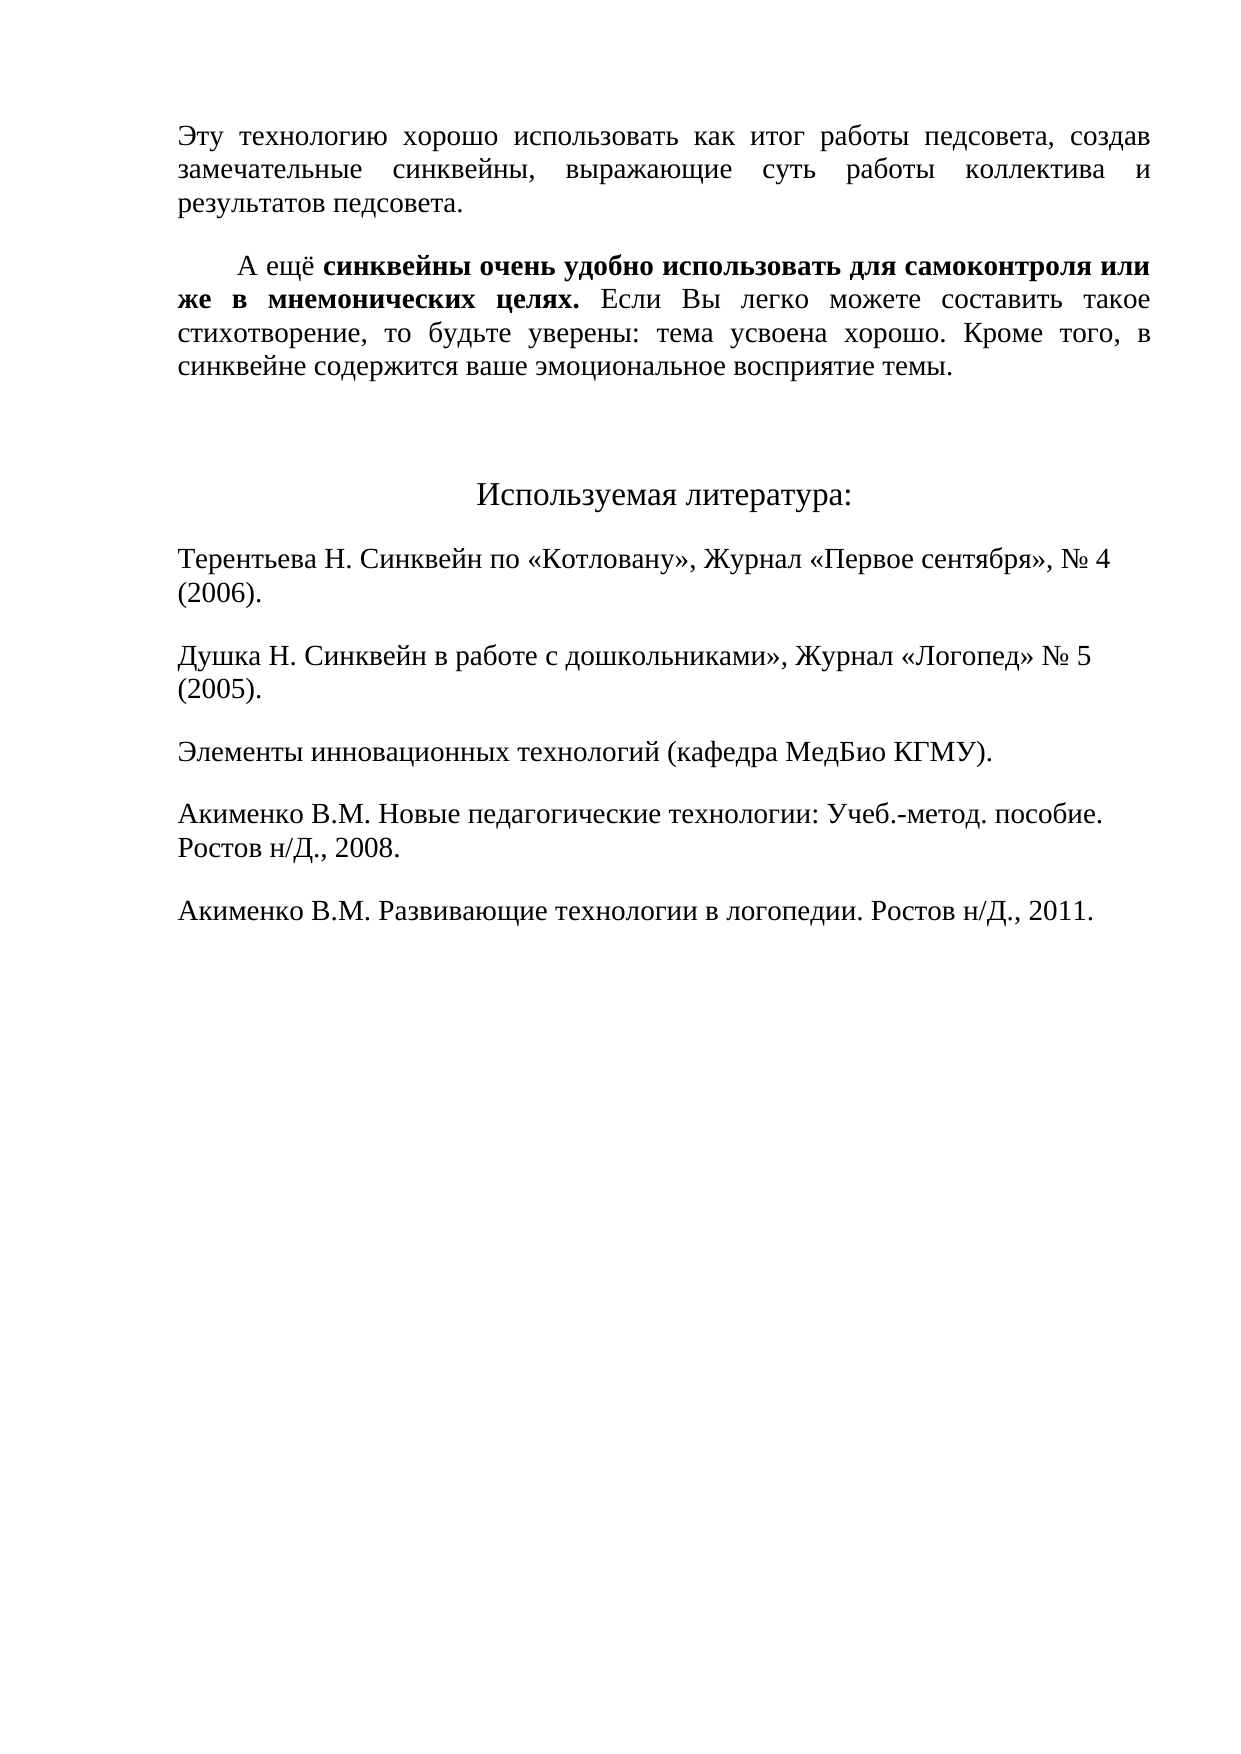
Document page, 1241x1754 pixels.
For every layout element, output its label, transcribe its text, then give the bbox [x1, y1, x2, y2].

text Душка Н. Синквейн в работе с дошкольниками», Журнал «Логопед» № 5 (2005). [177, 638, 1152, 705]
text Эту технологию хорошо использовать как итог работы педсовета, создав замечательные синквейны, выражающие суть работы коллектива и результатов педсовета. [177, 118, 1152, 219]
text А ещё синквейны очень удобно использовать для самоконтроля или же в мнемонических целях. Если Вы легко можете составить такое стихотворение, то будьте уверены: тема усвоена хорошо. Кроме того, в синквейне содержится ваше эмоциональное восприятие темы. [177, 248, 1152, 382]
text Используемая литература: [177, 474, 1152, 512]
text Акименко В.М. Развивающие технологии в логопедии. Ростов н/Д., 2011. [177, 893, 1152, 926]
text Элементы инновационных технологий (кафедра МедБио КГМУ). [177, 734, 1152, 767]
text Терентьева Н. Синквейн по «Котловану», Журнал «Первое сентября», № 4 (2006). [177, 541, 1152, 608]
text Акименко В.М. Новые педагогические технологии: Учеб.-метод. пособие. Ростов н/Д., 2008. [177, 797, 1152, 864]
